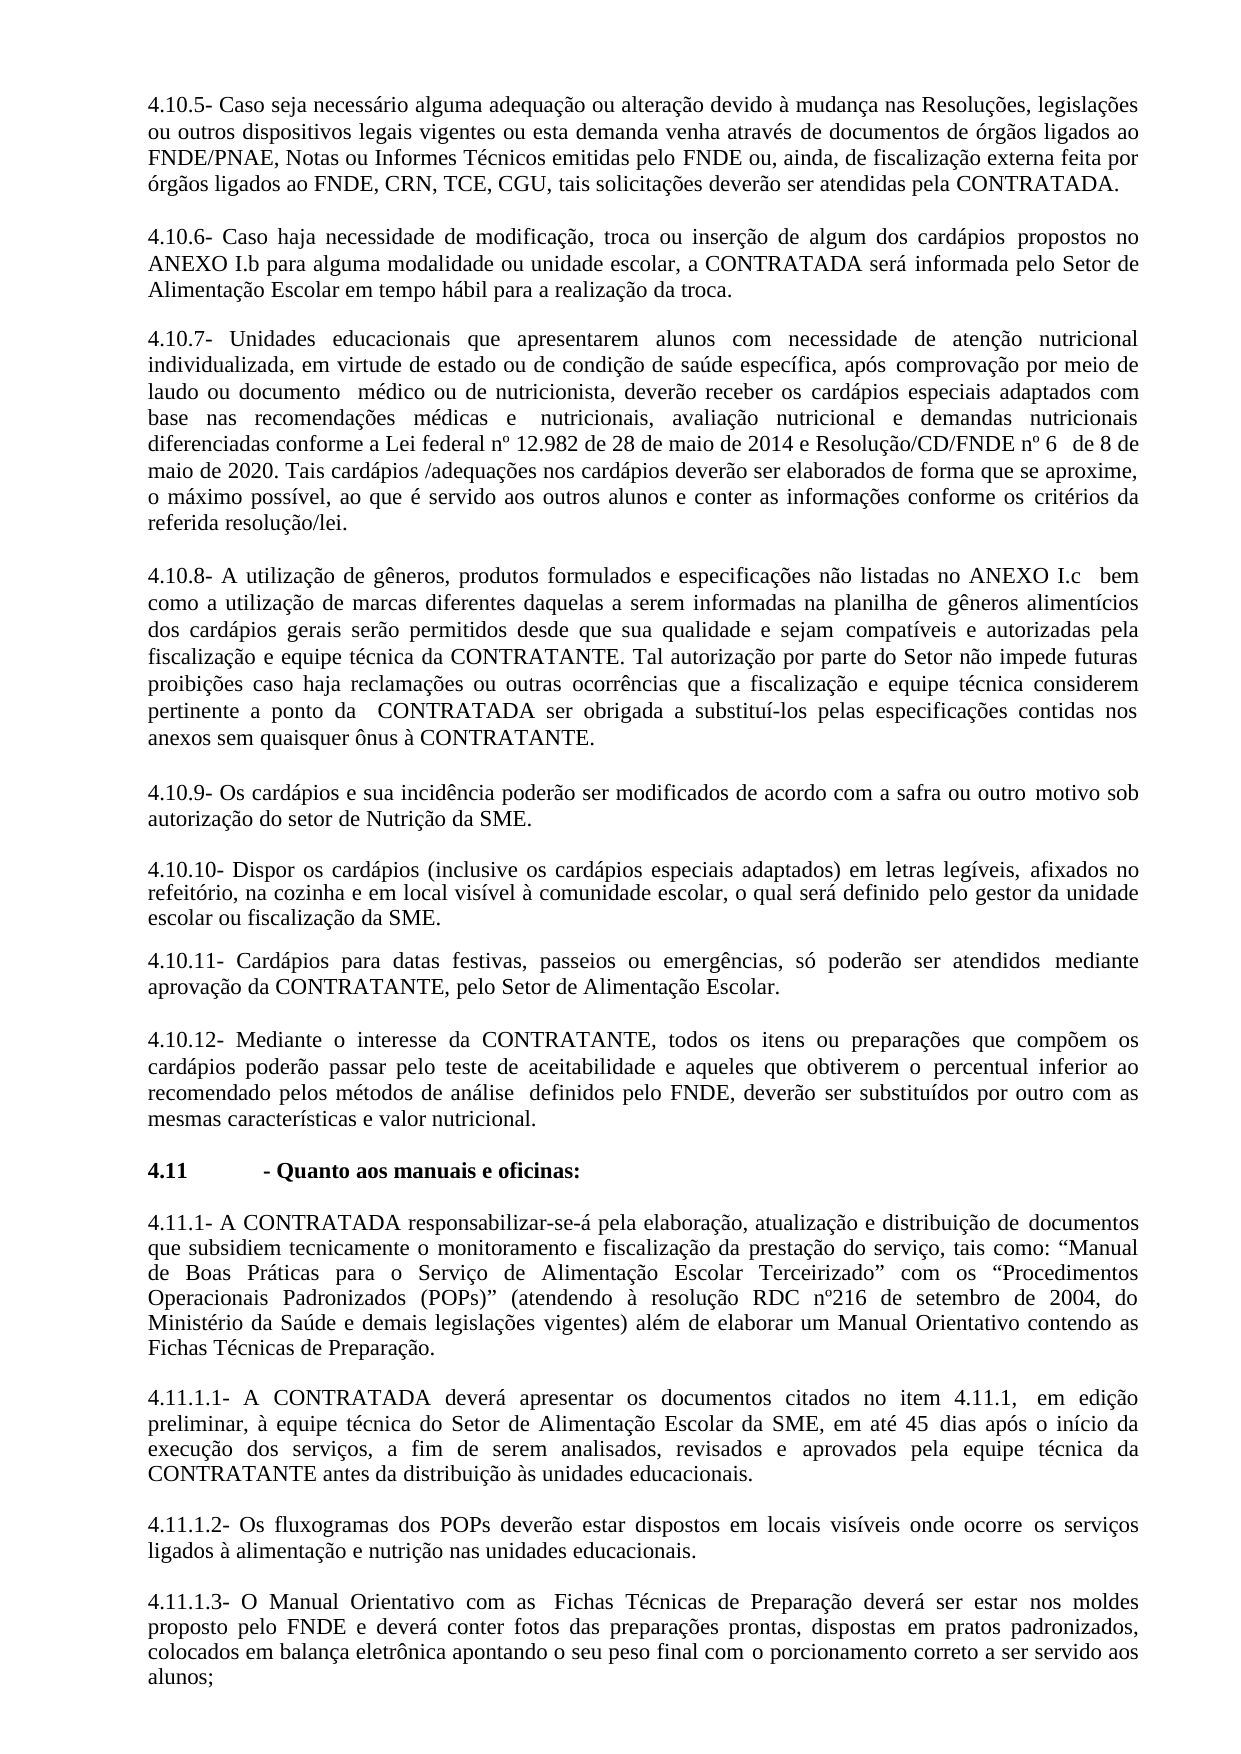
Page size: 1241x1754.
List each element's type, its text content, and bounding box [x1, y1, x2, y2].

text 4.11.1.2- Os fluxogramas dos POPs deverão estar dispostos em locais visíveis onde ocorre os serviços ligados à alimentação e nutrição nas unidades educacionais. [148, 1512, 1139, 1563]
text 4.10.12- Mediante o interesse da CONTRATANTE, todos os itens ou preparações que compõem os cardápios poderão passar pelo teste de aceitabilidade e aqueles que obtiverem o percentual inferior ao recomendado pelos métodos de análise definidos pelo FNDE, deverão ser substituídos por outro com as mesmas características e valor nutricional. [148, 1026, 1139, 1132]
text 4.11.1- A CONTRATADA responsabilizar-se-á pela elaboração, atualização e distribuição de documentos que subsidiem tecnicamente o monitoramento e fiscalização da prestação do serviço, tais como: “Manual de Boas Práticas para o Serviço de Alimentação Escolar Terceirizado” com os “Procedimentos Operacionais Padronizados (POPs)” (atendendo à resolução RDC nº216 de setembro de 2004, do Ministério da Saúde e demais legislações vigentes) além de elaborar um Manual Orientativo contendo as Fichas Técnicas de Preparação. [148, 1210, 1139, 1361]
text 4.11 - Quanto aos manuais e oficinas: [148, 1157, 1139, 1183]
text 4.11.1.1- A CONTRATADA deverá apresentar os documentos citados no item 4.11.1, em edição preliminar, à equipe técnica do Setor de Alimentação Escolar da SME, em até 45 dias após o início da execução dos serviços, a fim de serem analisados, revisados e aprovados pela equipe técnica da CONTRATANTE antes da distribuição às unidades educacionais. [148, 1386, 1139, 1486]
text 4.10.10- Dispor os cardápios (inclusive os cardápios especiais adaptados) em letras legíveis, afixados no refeitório, na cozinha e em local visível à comunidade escolar, o qual será definido pelo gestor da unidade escolar ou fiscalização da SME. [148, 858, 1139, 930]
text 4.10.6- Caso haja necessidade de modificação, troca ou inserção de algum dos cardápios propostos no ANEXO I.b para alguma modalidade ou unidade escolar, a CONTRATADA será informada pelo Setor de Alimentação Escolar em tempo hábil para a realização da troca. [148, 223, 1139, 302]
text 4.10.9- Os cardápios e sua incidência poderão ser modificados de acordo com a safra ou outro motivo sob autorização do setor de Nutrição da SME. [148, 779, 1139, 832]
text 4.10.11- Cardápios para datas festivas, passeios ou emergências, só poderão ser atendidos mediante aprovação da CONTRATANTE, pelo Setor de Alimentação Escolar. [148, 948, 1139, 1000]
text 4.10.5- Caso seja necessário alguma adequação ou alteração devido à mudança nas Resoluções, legislações ou outros dispositivos legais vigentes ou esta demanda venha através de documentos de órgãos ligados ao FNDE/PNAE, Notas ou Informes Técnicos emitidas pelo FNDE ou, ainda, de fiscalização externa feita por órgãos ligados ao FNDE, CRN, TCE, CGU, tais solicitações deverão ser atendidas pela CONTRATADA. [148, 91, 1139, 197]
text 4.10.7- Unidades educacionais que apresentarem alunos com necessidade de atenção nutricional individualizada, em virtude de estado ou de condição de saúde específica, após comprovação por meio de laudo ou documento médico ou de nutricionista, deverão receber os cardápios especiais adaptados com base nas recomendações médicas e nutricionais, avaliação nutricional e demandas nutricionais diferenciadas conforme a Lei federal nº 12.982 de 28 de maio de 2014 e Resolução/CD/FNDE nº 6 de 8 de maio de 2020. Tais cardápios /adequações nos cardápios deverão ser elaborados de forma que se aproxime, o máximo possível, ao que é servido aos outros alunos e conter as informações conforme os critérios da referida resolução/lei. [148, 325, 1139, 536]
text 4.10.8- A utilização de gêneros, produtos formulados e especificações não listadas no ANEXO I.c bem como a utilização de marcas diferentes daquelas a serem informadas na planilha de gêneros alimentícios dos cardápios gerais serão permitidos desde que sua qualidade e sejam compatíveis e autorizadas pela fiscalização e equipe técnica da CONTRATANTE. Tal autorização por parte do Setor não impede futuras proibições caso haja reclamações ou outras ocorrências que a fiscalização e equipe técnica considerem pertinente a ponto da CONTRATADA ser obrigada a substituí-los pelas especificações contidas nos anexos sem quaisquer ônus à CONTRATANTE. [148, 562, 1139, 751]
text 4.11.1.3- O Manual Orientativo com as Fichas Técnicas de Preparação deverá ser estar nos moldes proposto pelo FNDE e deverá conter fotos das preparações prontas, dispostas em pratos padronizados, colocados em balança eletrônica apontando o seu peso final com o porcionamento correto a ser servido aos alunos; [148, 1589, 1139, 1689]
